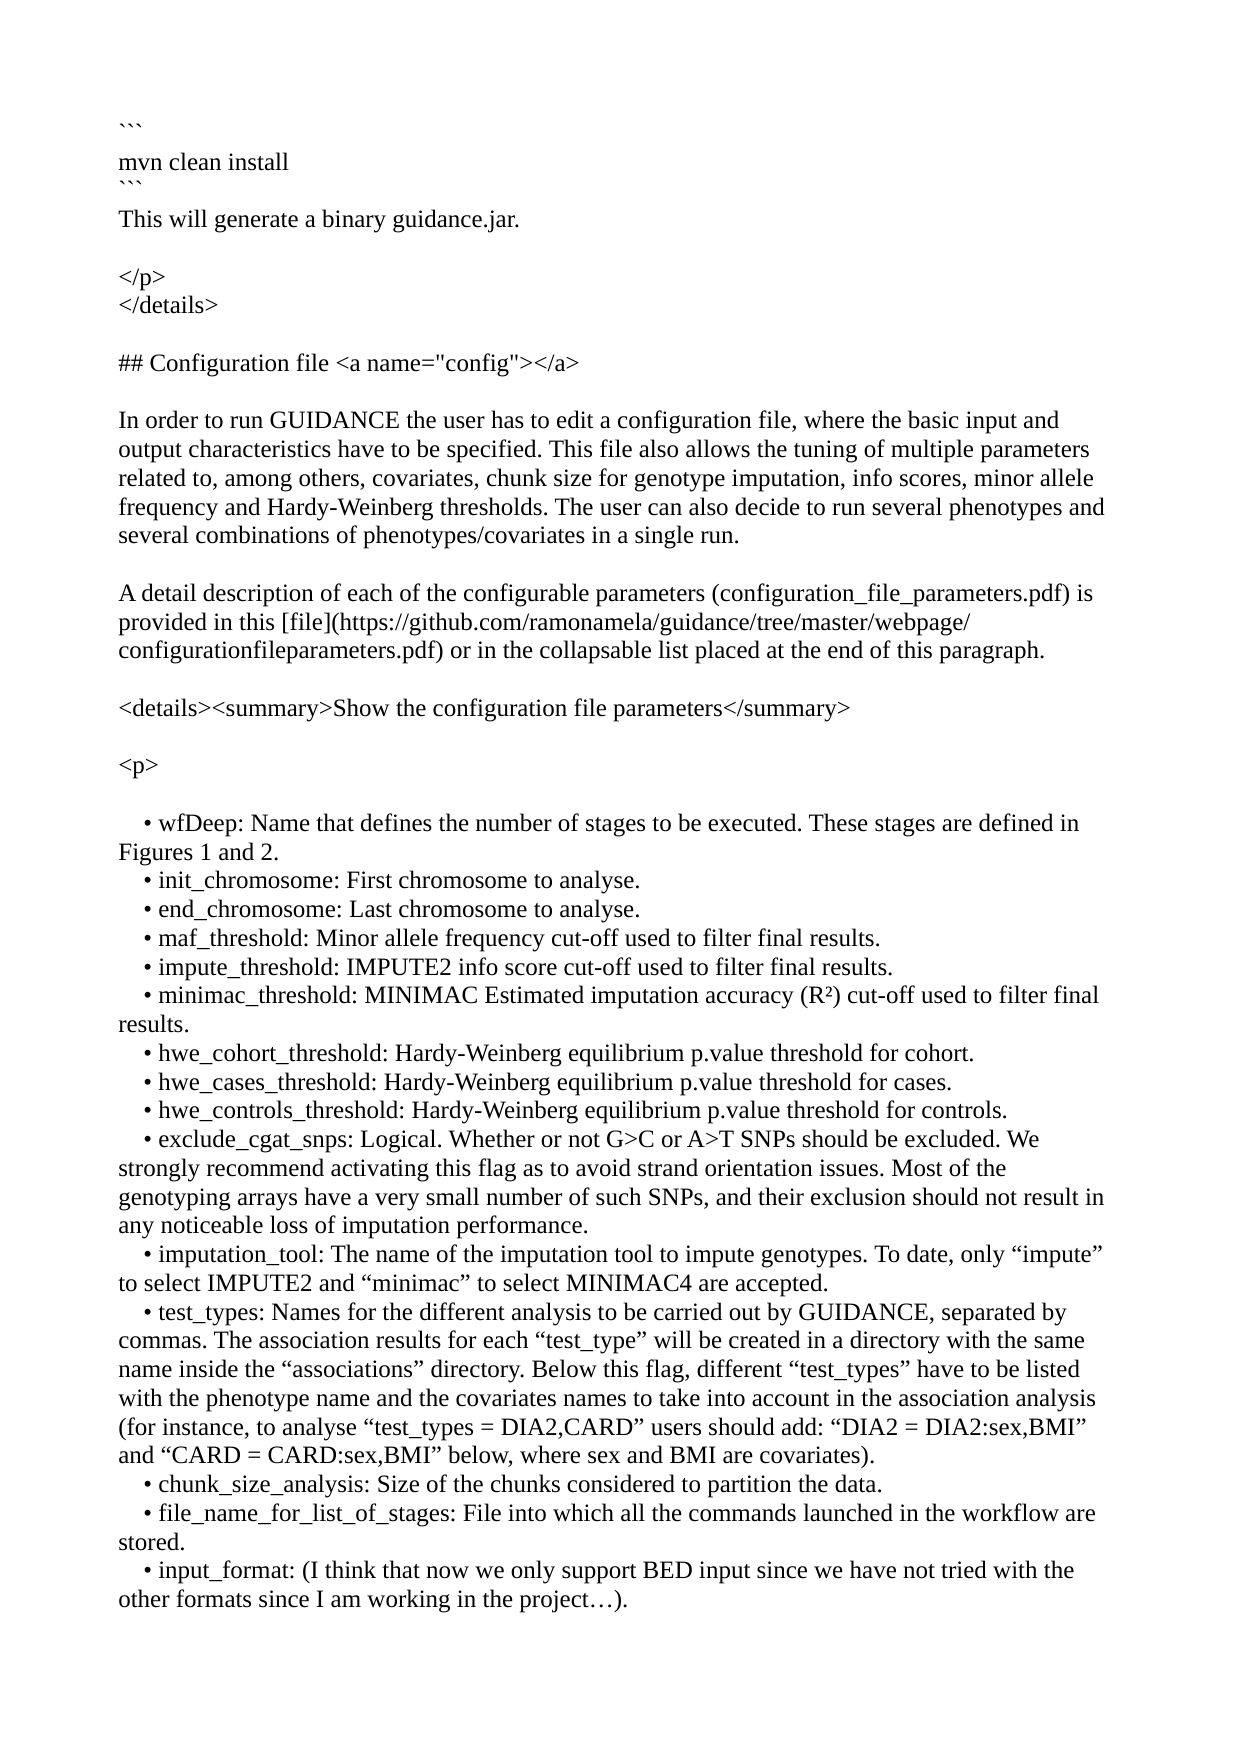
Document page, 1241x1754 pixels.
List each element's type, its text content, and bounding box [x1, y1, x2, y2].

text ``` [118, 118, 1122, 147]
text • exclude_cgat_snps: Logical. Whether or not G>C or A>T SNPs should be excluded. We strongly recommend activating this flag as to avoid strand orientation issues. Most of the genotyping arrays have a very small number of such SNPs, and their exclusion should not result in any noticeable loss of imputation performance. [118, 1124, 1122, 1239]
text • input_format: (I think that now we only support BED input since we have not tried with the other formats since I am working in the project…). [118, 1556, 1122, 1613]
text In order to run GUIDANCE the user has to edit a configuration file, where the basic input and output characteristics have to be specified. This file also allows the tuning of multiple parameters related to, among others, covariates, chunk size for genotype imputation, info scores, minor allele frequency and Hardy-Weinberg thresholds. The user can also decide to run several phenotypes and several combinations of phenotypes/covariates in a single run. [118, 406, 1122, 549]
text • maf_threshold: Minor allele frequency cut-off used to filter final results. [118, 923, 1122, 952]
text • hwe_controls_threshold: Hardy-Weinberg equilibrium p.value threshold for controls. [118, 1096, 1122, 1124]
text • imputation_tool: The name of the imputation tool to impute genotypes. To date, only “impute” to select IMPUTE2 and “minimac” to select MINIMAC4 are accepted. [118, 1239, 1122, 1297]
text </p> [118, 262, 1122, 291]
text • file_name_for_list_of_stages: File into which all the commands launched in the workflow are stored. [118, 1498, 1122, 1556]
text • minimac_threshold: MINIMAC Estimated imputation accuracy (R²) cut-off used to filter final results. [118, 981, 1122, 1038]
text • test_types: Names for the different analysis to be carried out by GUIDANCE, separated by commas. The association results for each “test_type” will be created in a directory with the same name inside the “associations” directory. Below this flag, different “test_types” have to be listed with the phenotype name and the covariates names to take into account in the association analysis (for instance, to analyse “test_types = DIA2,CARD” users should add: “DIA2 = DIA2:sex,BMI” and “CARD = CARD:sex,BMI” below, where sex and BMI are covariates). [118, 1297, 1122, 1469]
text • impute_threshold: IMPUTE2 info score cut-off used to filter final results. [118, 952, 1122, 981]
text <p> [118, 751, 1122, 779]
text • hwe_cohort_threshold: Hardy-Weinberg equilibrium p.value threshold for cohort. [118, 1038, 1122, 1067]
text • hwe_cases_threshold: Hardy-Weinberg equilibrium p.value threshold for cases. [118, 1067, 1122, 1096]
text This will generate a binary guidance.jar. [118, 204, 1122, 233]
text A detail description of each of the configurable parameters (configuration_file_parameters.pdf) is provided in this [file](https://github.com/ramonamela/guidance/tree/master/webpage/configurationfileparameters.pdf) or in the collapsable list placed at the end of this paragraph. [118, 578, 1122, 664]
text ``` [118, 176, 1122, 204]
text • wfDeep: Name that defines the number of stages to be executed. These stages are defined in Figures 1 and 2. [118, 808, 1122, 866]
text <details><summary>Show the configuration file parameters</summary> [118, 693, 1122, 722]
text ## Configuration file <a name="config"></a> [118, 348, 1122, 377]
text mvn clean install [118, 147, 1122, 176]
text • init_chromosome: First chromosome to analyse. [118, 866, 1122, 894]
text • chunk_size_analysis: Size of the chunks considered to partition the data. [118, 1469, 1122, 1498]
text • end_chromosome: Last chromosome to analyse. [118, 894, 1122, 923]
text </details> [118, 291, 1122, 319]
